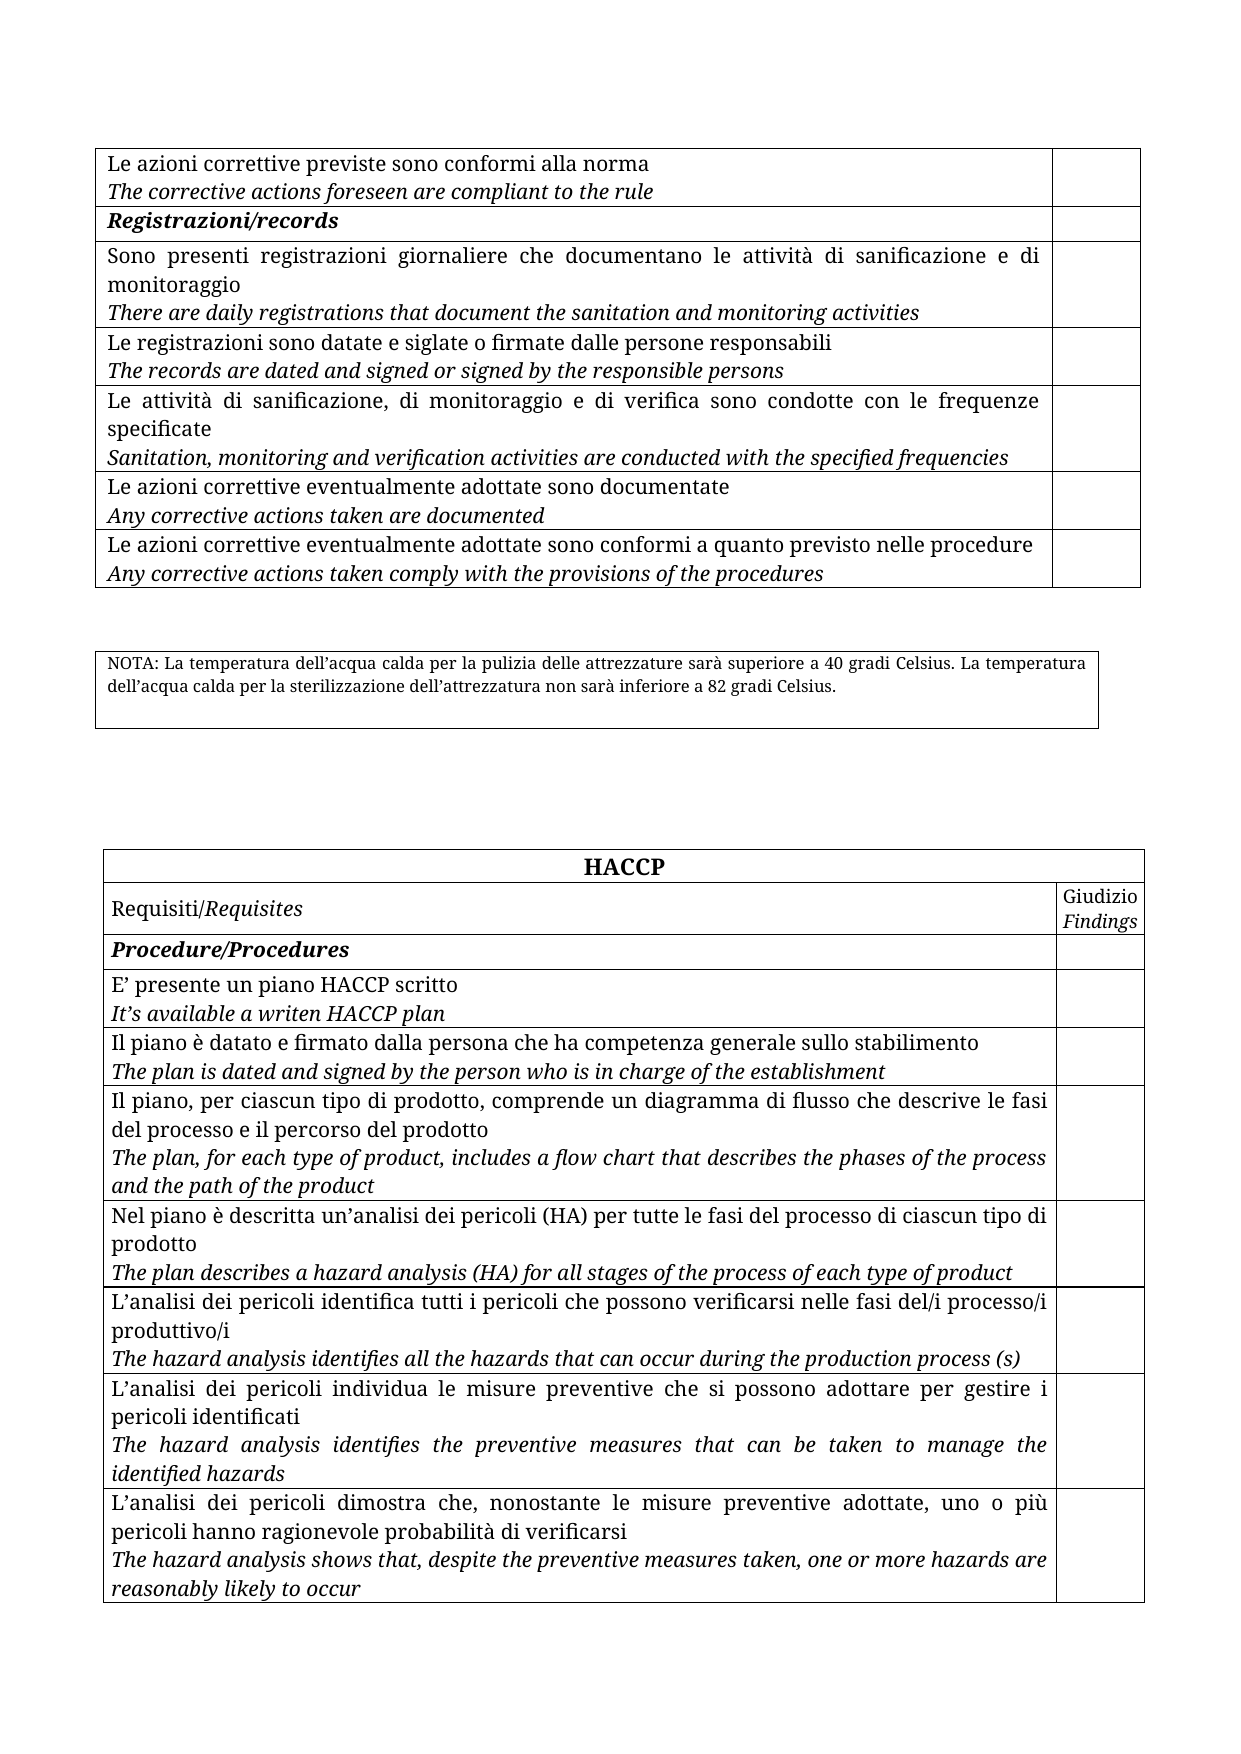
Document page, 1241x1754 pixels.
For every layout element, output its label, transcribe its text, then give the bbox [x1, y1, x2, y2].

table_cell Le azioni correttive eventualmente adottate sono conformi a quanto previsto nelle procedure Any corrective actions taken comply with the provisions of the procedures [96, 530, 1052, 587]
table_cell Le azioni correttive eventualmente adottate sono documentate Any corrective actions taken are documented [96, 472, 1052, 529]
table_cell [1057, 1201, 1144, 1286]
table_cell [1053, 207, 1140, 241]
table_cell Il piano, per ciascun tipo di prodotto, comprende un diagramma di flusso che descrive le fasi del processo e il percorso del prodotto The plan, for each type of product, includes a flow chart that describes the phases of the process and the path of the product [104, 1086, 1056, 1200]
table_cell Requisiti/Requisites [104, 883, 1056, 934]
table_cell [1057, 1086, 1144, 1200]
table_cell L’analisi dei pericoli identifica tutti i pericoli che possono verificarsi nelle fasi del/i processo/i produttivo/i The hazard analysis identifies all the hazards that can occur during the production process (s) [104, 1288, 1056, 1373]
table_cell L’analisi dei pericoli individua le misure preventive che si possono adottare per gestire i pericoli identificati The hazard analysis identifies the preventive measures that can be taken to manage the identified hazards [104, 1374, 1056, 1487]
table_cell [1057, 1374, 1144, 1487]
table_cell Giudizio Findings [1057, 883, 1144, 934]
table_cell [1057, 935, 1144, 969]
table_cell Le attività di sanificazione, di monitoraggio e di verifica sono condotte con le frequenze specificate Sanitation, monitoring and verification activities are conducted with the specified frequencies [96, 386, 1052, 471]
table_header HACCP [104, 850, 1144, 882]
table_cell [1053, 242, 1140, 327]
table_cell [1057, 970, 1144, 1027]
table_cell [1053, 149, 1140, 206]
table_cell [1053, 328, 1140, 385]
table_cell E’ presente un piano HACCP scritto It’s available a writen HACCP plan [104, 970, 1056, 1027]
table_cell Il piano è datato e firmato dalla persona che ha competenza generale sullo stabilimento The plan is dated and signed by the person who is in charge of the establishment [104, 1028, 1056, 1085]
table_header NOTA: La temperatura dell’acqua calda per la pulizia delle attrezzature sarà superiore a 40 gradi Celsius. La temperatura dell’acqua calda per la sterilizzazione dell’attrezzatura non sarà inferiore a 82 gradi Celsius. [96, 652, 1098, 728]
table_cell Sono presenti registrazioni giornaliere che documentano le attività di sanificazione e di monitoraggio There are daily registrations that document the sanitation and monitoring activities [96, 242, 1052, 327]
table_cell [1053, 386, 1140, 471]
table_cell Le azioni correttive previste sono conformi alla norma The corrective actions foreseen are compliant to the rule [96, 149, 1052, 206]
table_cell [1057, 1028, 1144, 1085]
table_cell L’analisi dei pericoli dimostra che, nonostante le misure preventive adottate, uno o più pericoli hanno ragionevole probabilità di verificarsi The hazard analysis shows that, despite the preventive measures taken, one or more hazards are reasonably likely to occur [104, 1489, 1056, 1602]
table_cell [1053, 472, 1140, 529]
table_cell Nel piano è descritta un’analisi dei pericoli (HA) per tutte le fasi del processo di ciascun tipo di prodotto The plan describes a hazard analysis (HA) for all stages of the process of each type of product [104, 1201, 1056, 1286]
table_cell [1057, 1489, 1144, 1602]
table_cell Procedure/Procedures [104, 935, 1056, 969]
table_cell [1057, 1288, 1144, 1373]
table_cell Registrazioni/records [96, 207, 1052, 241]
table_cell [1053, 530, 1140, 587]
table_cell Le registrazioni sono datate e siglate o firmate dalle persone responsabili The records are dated and signed or signed by the responsible persons [96, 328, 1052, 385]
